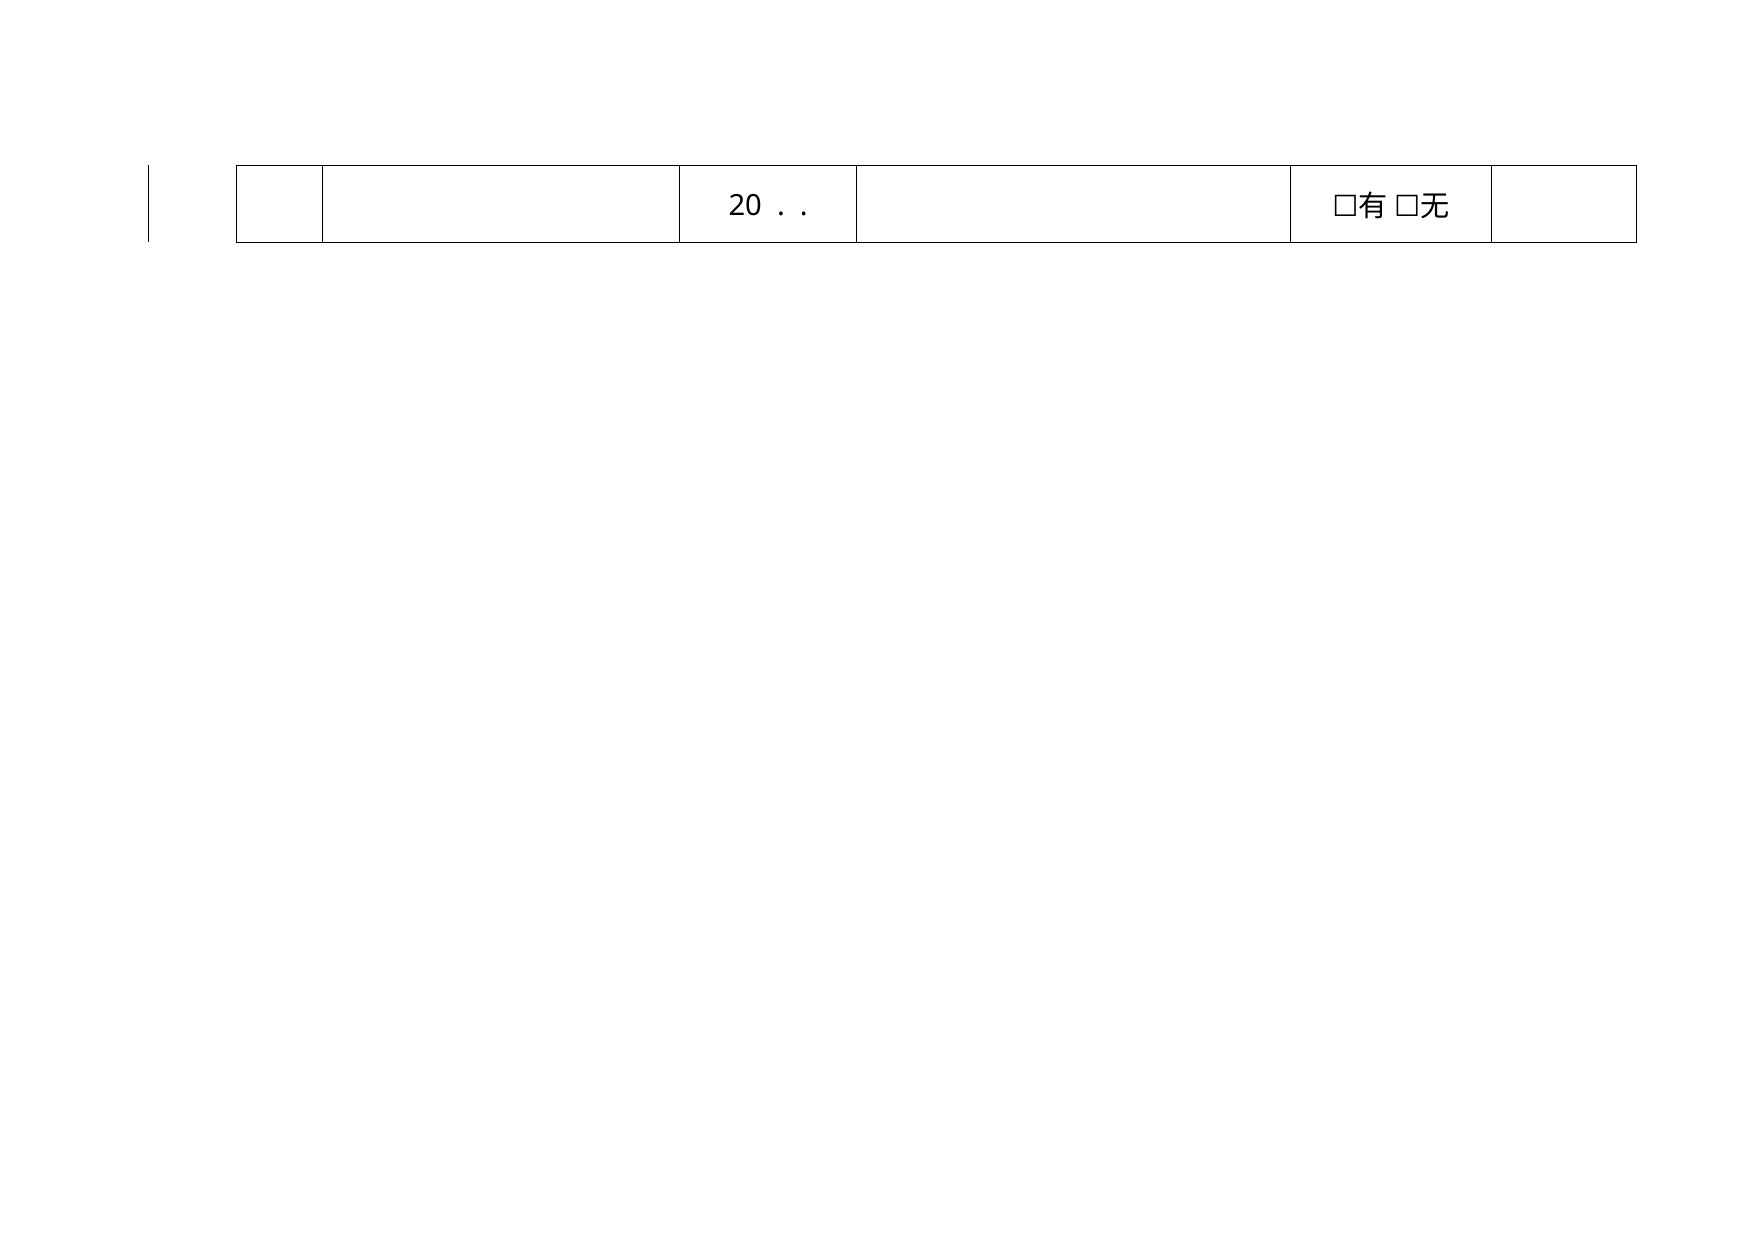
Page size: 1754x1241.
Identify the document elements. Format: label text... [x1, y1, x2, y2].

table_cell 有 无 [1291, 166, 1491, 242]
table_cell [323, 166, 679, 242]
table_cell [1492, 166, 1636, 242]
table_cell [857, 166, 1290, 242]
table_cell [237, 166, 322, 242]
table_cell 20 . . [680, 166, 856, 242]
